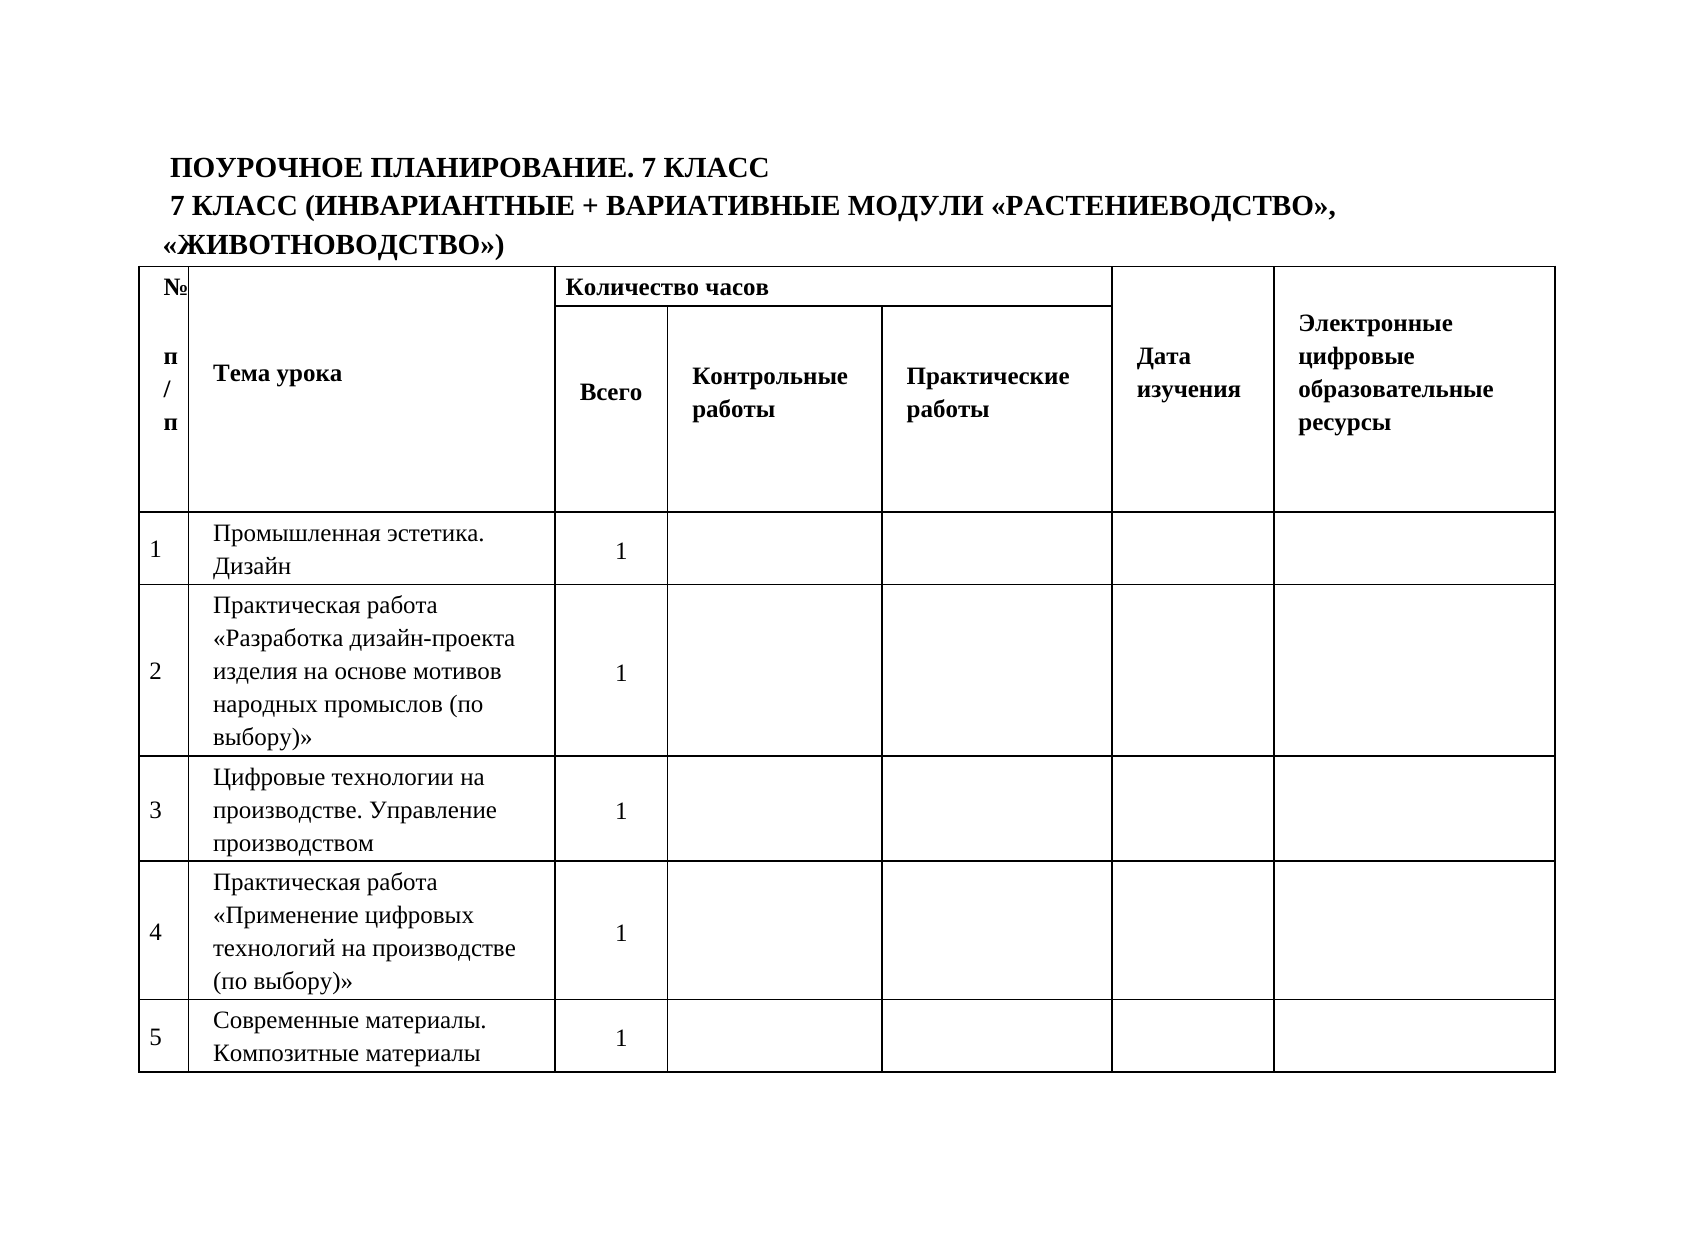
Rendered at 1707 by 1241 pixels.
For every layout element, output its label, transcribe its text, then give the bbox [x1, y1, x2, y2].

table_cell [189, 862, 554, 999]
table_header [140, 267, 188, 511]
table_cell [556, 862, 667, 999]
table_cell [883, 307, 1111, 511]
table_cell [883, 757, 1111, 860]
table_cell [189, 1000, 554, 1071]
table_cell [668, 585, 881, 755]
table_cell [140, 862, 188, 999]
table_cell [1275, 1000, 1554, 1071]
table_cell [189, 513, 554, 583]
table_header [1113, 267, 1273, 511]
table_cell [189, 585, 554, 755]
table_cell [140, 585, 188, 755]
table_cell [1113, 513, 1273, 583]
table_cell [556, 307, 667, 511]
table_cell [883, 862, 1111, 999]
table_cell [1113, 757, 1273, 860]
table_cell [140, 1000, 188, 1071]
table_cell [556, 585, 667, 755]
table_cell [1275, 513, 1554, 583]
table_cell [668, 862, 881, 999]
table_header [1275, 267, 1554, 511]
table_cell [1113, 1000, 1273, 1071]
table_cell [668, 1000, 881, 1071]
text ПОУРОЧНОЕ ПЛАНИРОВАНИЕ. 7 КЛАСС [162, 150, 1557, 183]
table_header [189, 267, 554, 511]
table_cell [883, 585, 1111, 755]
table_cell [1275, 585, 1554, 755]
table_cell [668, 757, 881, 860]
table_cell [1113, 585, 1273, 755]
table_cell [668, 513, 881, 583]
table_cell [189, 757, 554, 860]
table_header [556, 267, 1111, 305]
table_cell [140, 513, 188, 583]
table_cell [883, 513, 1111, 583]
text 7 КЛАСС (ИНВАРИАНТНЫЕ + ВАРИАТИВНЫЕ МОДУЛИ «РАСТЕНИЕВОДСТВО», «ЖИВОТНОВОДСТВО») [162, 188, 1557, 261]
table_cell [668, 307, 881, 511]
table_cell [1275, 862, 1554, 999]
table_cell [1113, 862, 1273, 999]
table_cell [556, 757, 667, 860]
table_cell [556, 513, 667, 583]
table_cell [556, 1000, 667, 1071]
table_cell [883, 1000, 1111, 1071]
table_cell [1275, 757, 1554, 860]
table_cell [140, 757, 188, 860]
